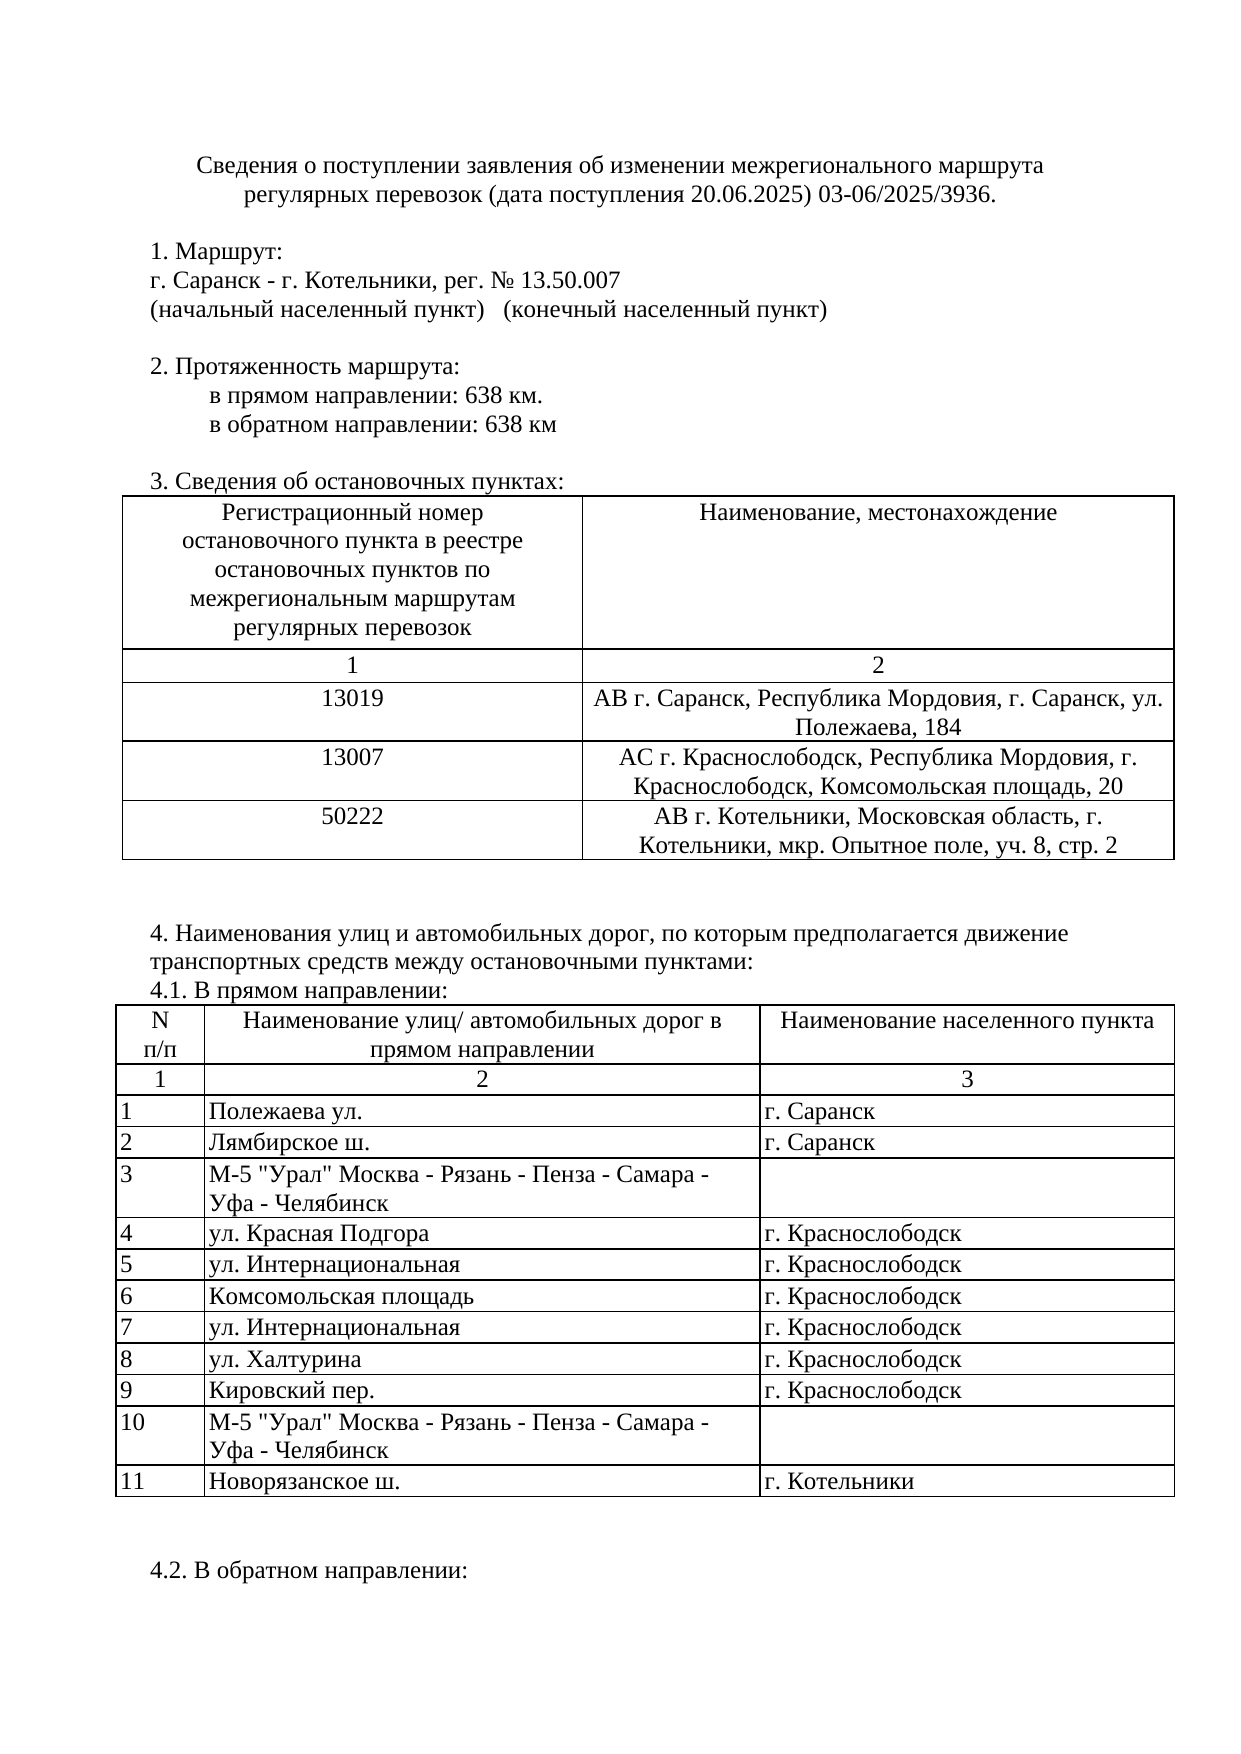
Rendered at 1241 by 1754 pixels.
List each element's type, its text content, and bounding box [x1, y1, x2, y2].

text (начальный населенный пункт) (конечный населенный пункт) [150, 294, 1090, 322]
table_cell 13007 [123, 742, 582, 799]
table_cell г. Краснослободск [761, 1250, 1174, 1279]
table_cell 50222 [123, 801, 582, 858]
table_cell 3 [117, 1159, 204, 1216]
table_cell 6 [117, 1281, 204, 1311]
table_cell 1 [123, 650, 582, 681]
table_cell ул. Интернациональная [205, 1250, 759, 1279]
table_cell 5 [117, 1250, 204, 1279]
table_cell М-5 "Урал" Москва - Рязань - Пенза - Самара - Уфа - Челябинск [205, 1159, 759, 1216]
table_cell г. Котельники [761, 1466, 1174, 1496]
table_cell Лямбирское ш. [205, 1127, 759, 1157]
table_cell [761, 1407, 1174, 1464]
text Сведения о поступлении заявления об изменении межрегионального маршрута регулярных перевозок (дата поступления 20.06.2025) 03-06/2025/3936. [150, 150, 1090, 207]
text 3. Сведения об остановочных пунктах: [150, 466, 1090, 495]
table_cell г. Краснослободск [761, 1312, 1174, 1342]
table_cell г. Краснослободск [761, 1281, 1174, 1311]
table_cell ул. Красная Подгора [205, 1218, 759, 1248]
table_cell г. Саранск [761, 1127, 1174, 1157]
table_cell г. Краснослободск [761, 1344, 1174, 1374]
table_cell 11 [117, 1466, 204, 1496]
text 1. Маршрут: [150, 236, 1090, 265]
table_cell 3 [761, 1065, 1174, 1094]
table_cell 2 [583, 650, 1173, 681]
table_header Наименование улиц/ автомобильных дорог в прямом направлении [205, 1006, 759, 1063]
text 4. Наименования улиц и автомобильных дорог, по которым предполагается движение транспортных средств между остановочными пунктами: [150, 918, 1090, 975]
table_cell АВ г. Котельники, Московская область, г. Котельники, мкр. Опытное поле, уч. 8, стр. 2 [583, 801, 1173, 858]
table_header Наименование населенного пункта [761, 1006, 1174, 1063]
text 4.1. В прямом направлении: [150, 975, 1090, 1004]
table_cell 1 [117, 1065, 204, 1094]
text в обратном направлении: 638 км [150, 409, 1090, 437]
text г. Саранск - г. Котельники, рег. № 13.50.007 [150, 265, 1090, 294]
table_cell 9 [117, 1375, 204, 1405]
table_cell [761, 1159, 1174, 1216]
table_header Наименование, местонахождение [583, 497, 1173, 648]
table_header Регистрационный номер остановочного пункта в реестре остановочных пунктов по межрегиональным маршрутам регулярных перевозок [123, 497, 582, 648]
table_cell М-5 "Урал" Москва - Рязань - Пенза - Самара - Уфа - Челябинск [205, 1407, 759, 1464]
table_header N п/п [117, 1006, 204, 1063]
table_cell Комсомольская площадь [205, 1281, 759, 1311]
table_cell ул. Интернациональная [205, 1312, 759, 1342]
table_cell 7 [117, 1312, 204, 1342]
table_cell АВ г. Саранск, Республика Мордовия, г. Саранск, ул. Полежаева, 184 [583, 683, 1173, 740]
text в прямом направлении: 638 км. [150, 380, 1090, 409]
table_cell 4 [117, 1218, 204, 1248]
table_cell 2 [205, 1065, 759, 1094]
table_cell Новорязанское ш. [205, 1466, 759, 1496]
text 4.2. В обратном направлении: [150, 1555, 1090, 1583]
table_cell ул. Халтурина [205, 1344, 759, 1374]
text 2. Протяженность маршрута: [150, 351, 1090, 380]
table_cell 10 [117, 1407, 204, 1464]
table_cell г. Саранск [761, 1096, 1174, 1126]
table_cell 1 [117, 1096, 204, 1126]
table_cell г. Краснослободск [761, 1375, 1174, 1405]
table_cell Кировский пер. [205, 1375, 759, 1405]
table_cell Полежаева ул. [205, 1096, 759, 1126]
table_cell 2 [117, 1127, 204, 1157]
table_cell 13019 [123, 683, 582, 740]
table_cell АС г. Краснослободск, Республика Мордовия, г. Краснослободск, Комсомольская площадь, 20 [583, 742, 1173, 799]
table_cell 8 [117, 1344, 204, 1374]
table_cell г. Краснослободск [761, 1218, 1174, 1248]
